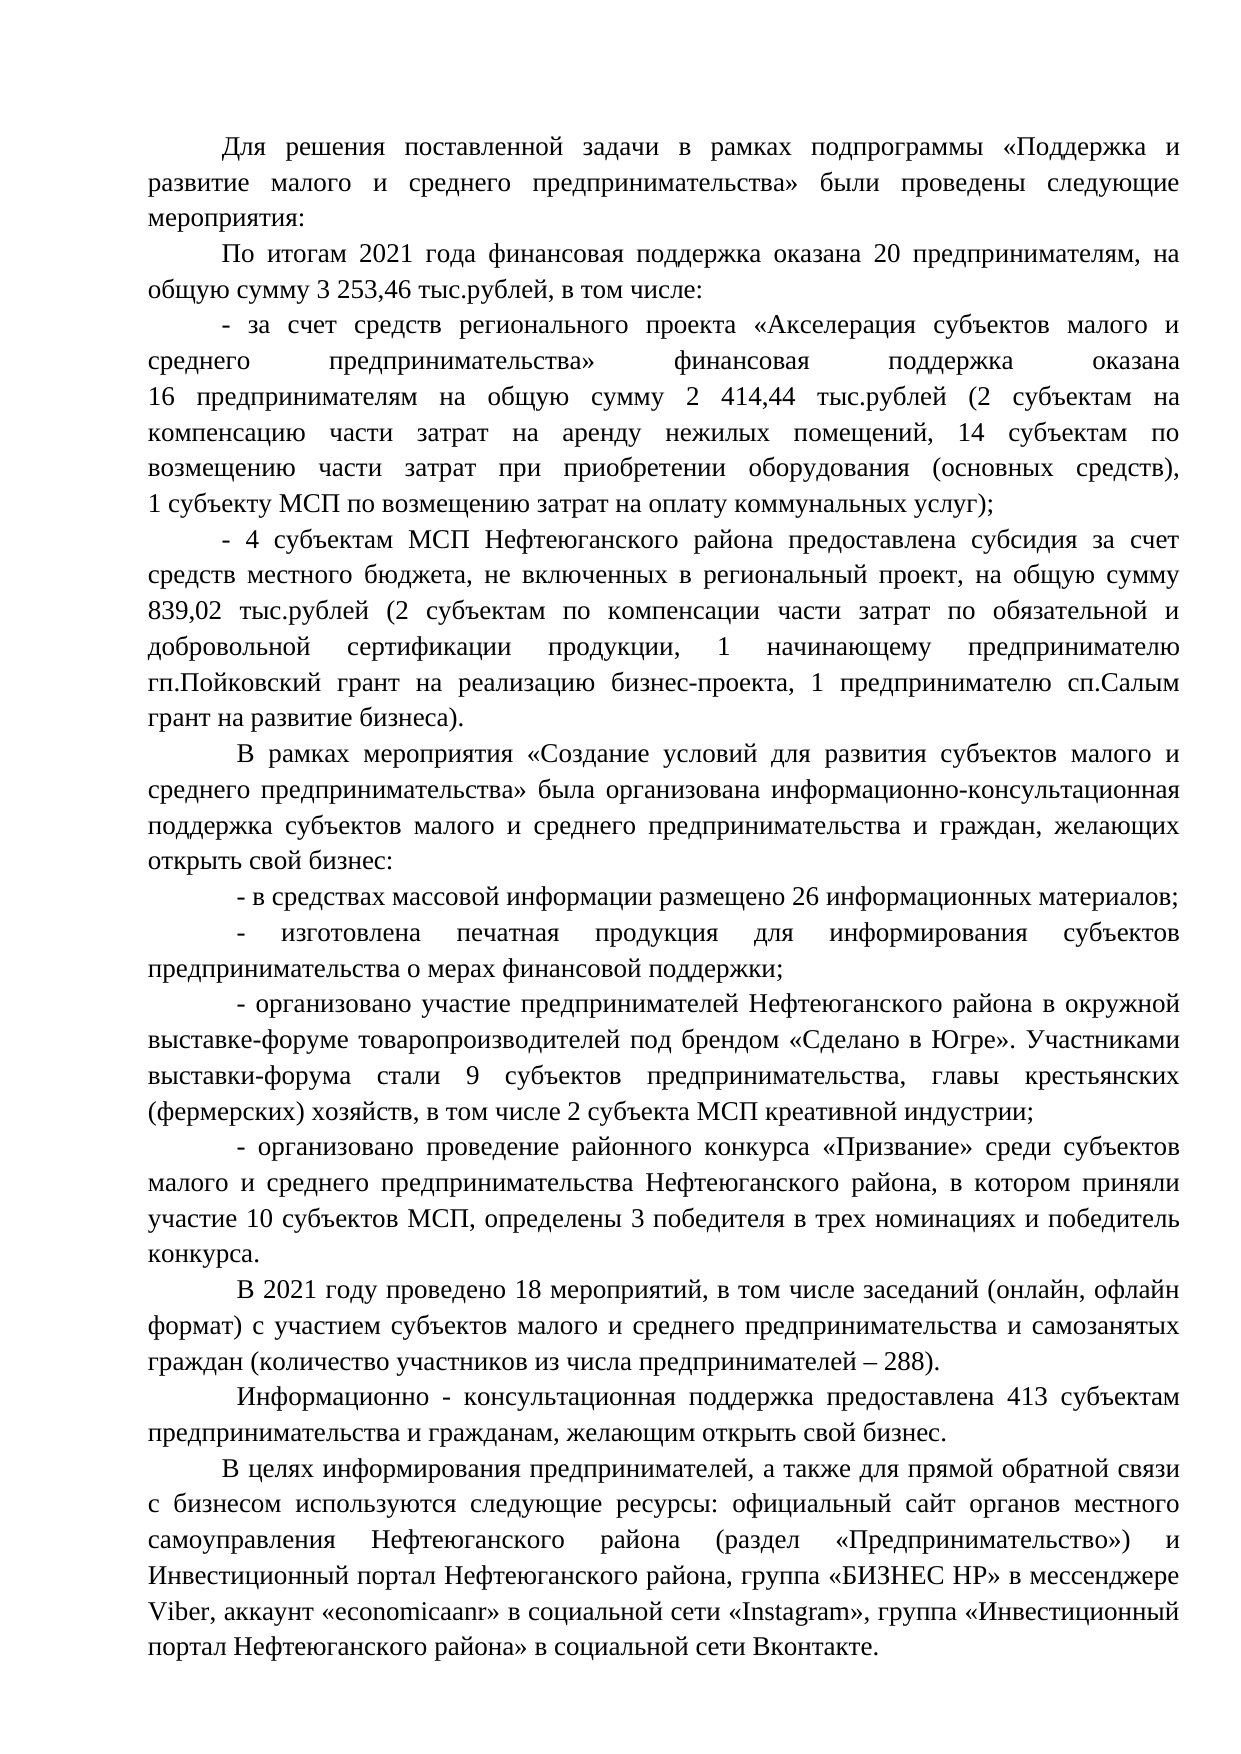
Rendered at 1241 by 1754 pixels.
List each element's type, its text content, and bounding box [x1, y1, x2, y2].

text В рамках мероприятия «Создание условий для развития субъектов малого и среднего предпринимательства» была организована информационно-консультационная поддержка субъектов малого и среднего предпринимательства и граждан, желающих открыть свой бизнес: [148, 737, 1181, 876]
text - изготовлена печатная продукция для информирования субъектов предпринимательства о мерах финансовой поддержки; [148, 916, 1181, 983]
text Информационно - консультационная поддержка предоставлена 413 субъектам предпринимательства и гражданам, желающим открыть свой бизнес. [148, 1380, 1181, 1447]
text В целях информирования предпринимателей, а также для прямой обратной связи с бизнесом используются следующие ресурсы: официальный сайт органов местного самоуправления Нефтеюганского района (раздел «Предпринимательство») и Инвестиционный портал Нефтеюганского района, группа «БИЗНЕС НР» в мессенджере Viber, аккаунт «economicaanr» в социальной сети «Instagram», группа «Инвестиционный портал Нефтеюганского района» в социальной сети Вконтакте. [148, 1452, 1181, 1662]
text В 2021 году проведено 18 мероприятий, в том числе заседаний (онлайн, офлайн формат) с участием субъектов малого и среднего предпринимательства и самозанятых граждан (количество участников из числа предпринимателей – 288). [148, 1273, 1181, 1376]
text - организовано проведение районного конкурса «Призвание» среди субъектов малого и среднего предпринимательства Нефтеюганского района, в котором приняли участие 10 субъектов МСП, определены 3 победителя в трех номинациях и победитель конкурса. [148, 1130, 1181, 1269]
text - в средствах массовой информации размещено 26 информационных материалов; [148, 880, 1181, 911]
text - организовано участие предпринимателей Нефтеюганского района в окружной выставке-форуме товаропроизводителей под брендом «Сделано в Югре». Участниками выставки-форума стали 9 субъектов предпринимательства, главы крестьянских (фермерских) хозяйств, в том числе 2 субъекта МСП креативной индустрии; [148, 987, 1181, 1126]
text - 4 субъектам МСП Нефтеюганского района предоставлена субсидия за счет средств местного бюджета, не включенных в региональный проект, на общую сумму 839,02 тыс.рублей (2 субъектам по компенсации части затрат по обязательной и добровольной сертификации продукции, 1 начинающему предпринимателю гп.Пойковский грант на реализацию бизнес-проекта, 1 предпринимателю сп.Салым грант на развитие бизнеса). [148, 523, 1181, 733]
text - за счет средств регионального проекта «Акселерация субъектов малого и среднего предпринимательства» финансовая поддержка оказана 16 предпринимателям на общую сумму 2 414,44 тыс.рублей (2 субъектам на компенсацию части затрат на аренду нежилых помещений, 14 субъектам по возмещению части затрат при приобретении оборудования (основных средств), 1 субъекту МСП по возмещению затрат на оплату коммунальных услуг); [148, 308, 1181, 518]
list Для решения поставленной задачи в рамках подпрограммы «Поддержка и развитие малого и среднего предпринимательства» были проведены следующие мероприятия: [148, 130, 1181, 232]
text По итогам 2021 года финансовая поддержка оказана 20 предпринимателям, на общую сумму 3 253,46 тыс.рублей, в том числе: [148, 237, 1181, 304]
